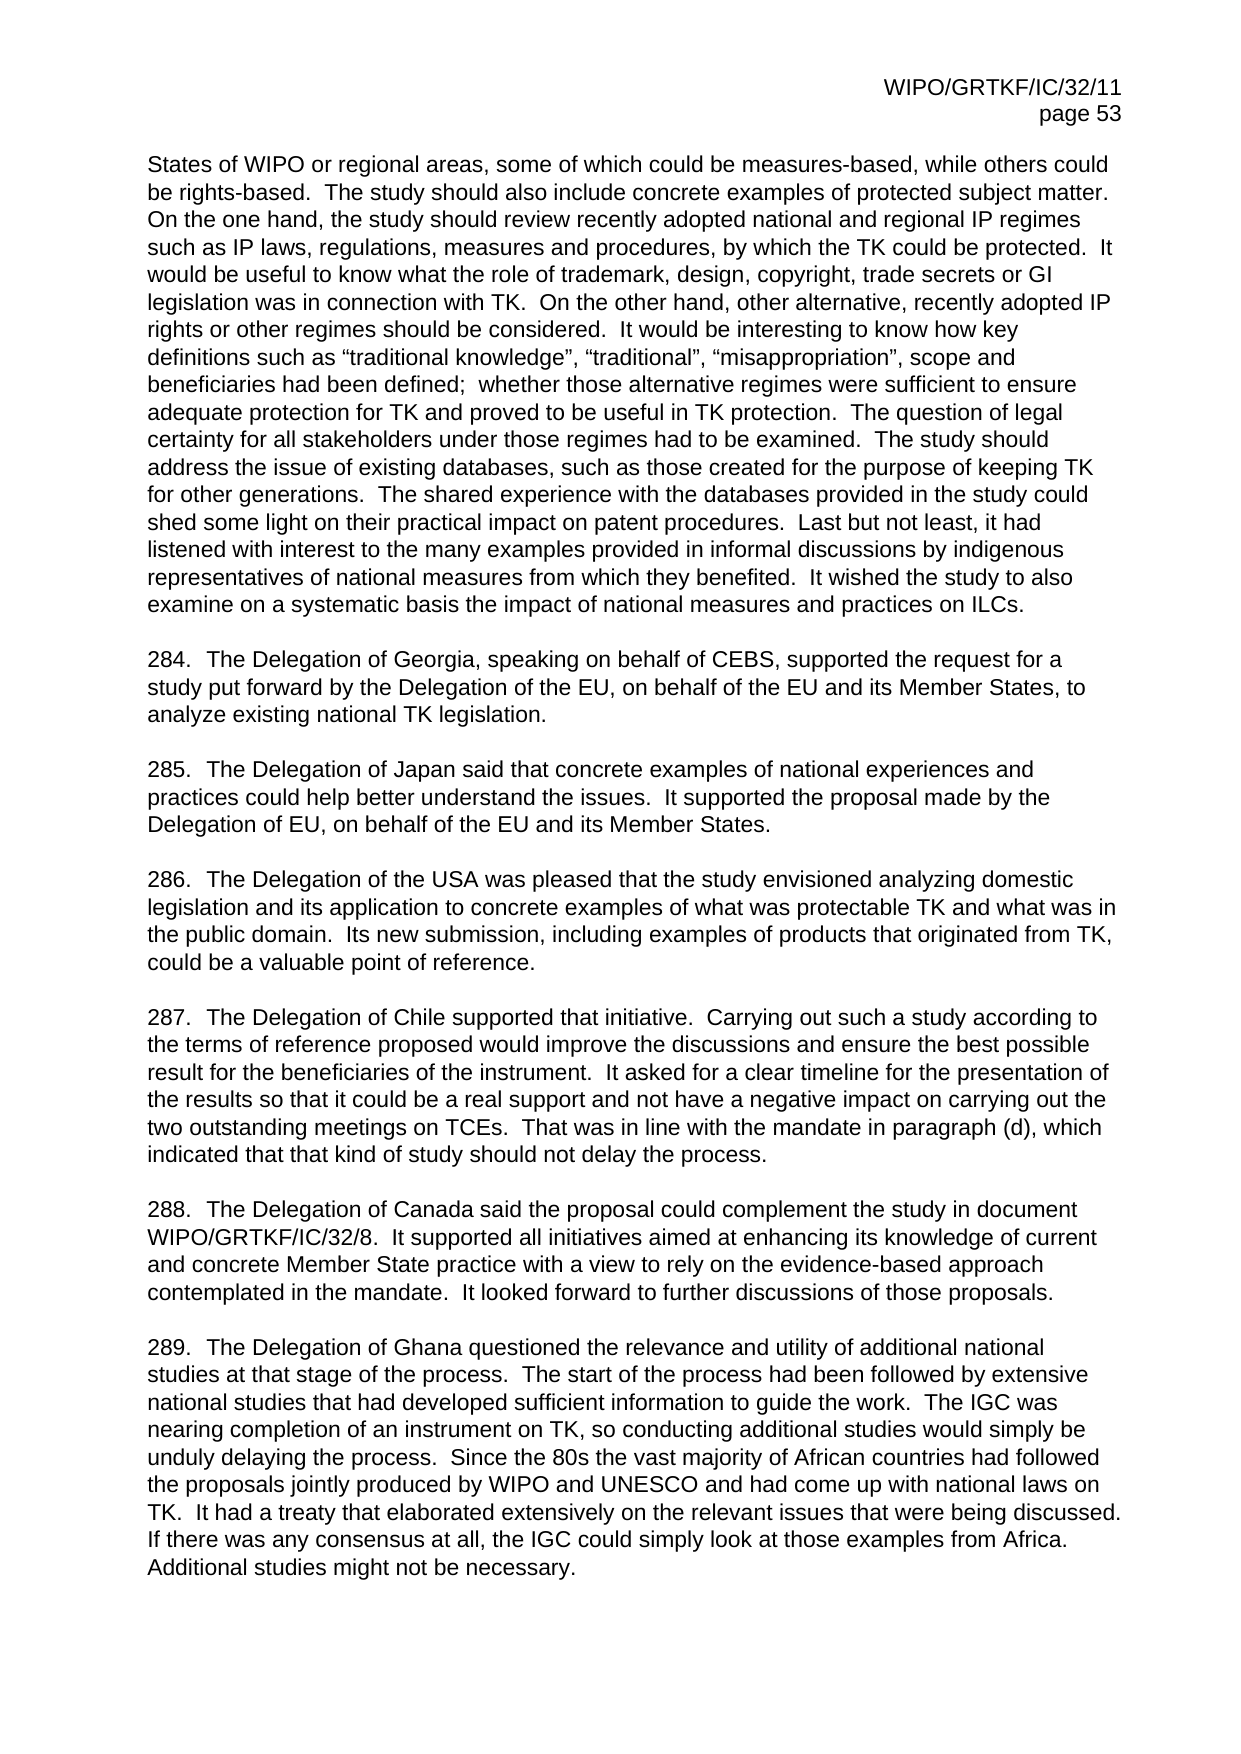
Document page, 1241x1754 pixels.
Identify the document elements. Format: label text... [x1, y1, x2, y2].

list The Delegation of Japan said that concrete examples of national experiences and practices could help better understand the issues. It supported the proposal made by the Delegation of EU, on behalf of the EU and its Member States. [147, 755, 1122, 837]
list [147, 150, 1122, 617]
list The Delegation of Canada said the proposal could complement the study in document WIPO/GRTKF/IC/32/8. It supported all initiatives aimed at enhancing its knowledge of current and concrete Member State practice with a view to rely on the evidence-based approach contemplated in the mandate. It looked forward to further discussions of those proposals. [147, 1195, 1122, 1305]
list The Delegation of Georgia, speaking on behalf of CEBS, supported the request for a study put forward by the Delegation of the EU, on behalf of the EU and its Member States, to analyze existing national TK legislation. [147, 645, 1122, 727]
list The Delegation of Chile supported that initiative. Carrying out such a study according to the terms of reference proposed would improve the discussions and ensure the best possible result for the beneficiaries of the instrument. It asked for a clear timeline for the presentation of the results so that it could be a real support and not have a negative impact on carrying out the two outstanding meetings on TCEs. That was in line with the mandate in paragraph (d), which indicated that that kind of study should not delay the process. [147, 1002, 1122, 1167]
list The Delegation of the USA was pleased that the study envisioned analyzing domestic legislation and its application to concrete examples of what was protectable TK and what was in the public domain. Its new submission, including examples of products that originated from TK, could be a valuable point of reference. [147, 865, 1122, 975]
list The Delegation of Ghana questioned the relevance and utility of additional national studies at that stage of the process. The start of the process had been followed by extensive national studies that had developed sufficient information to guide the work. The IGC was nearing completion of an instrument on TK, so conducting additional studies would simply be unduly delaying the process. Since the 80s the vast majority of African countries had followed the proposals jointly produced by WIPO and UNESCO and had come up with national laws on TK. It had a treaty that elaborated extensively on the relevant issues that were being discussed. If there was any consensus at all, the IGC could simply look at those examples from Africa. Additional studies might not be necessary. [147, 1332, 1122, 1580]
